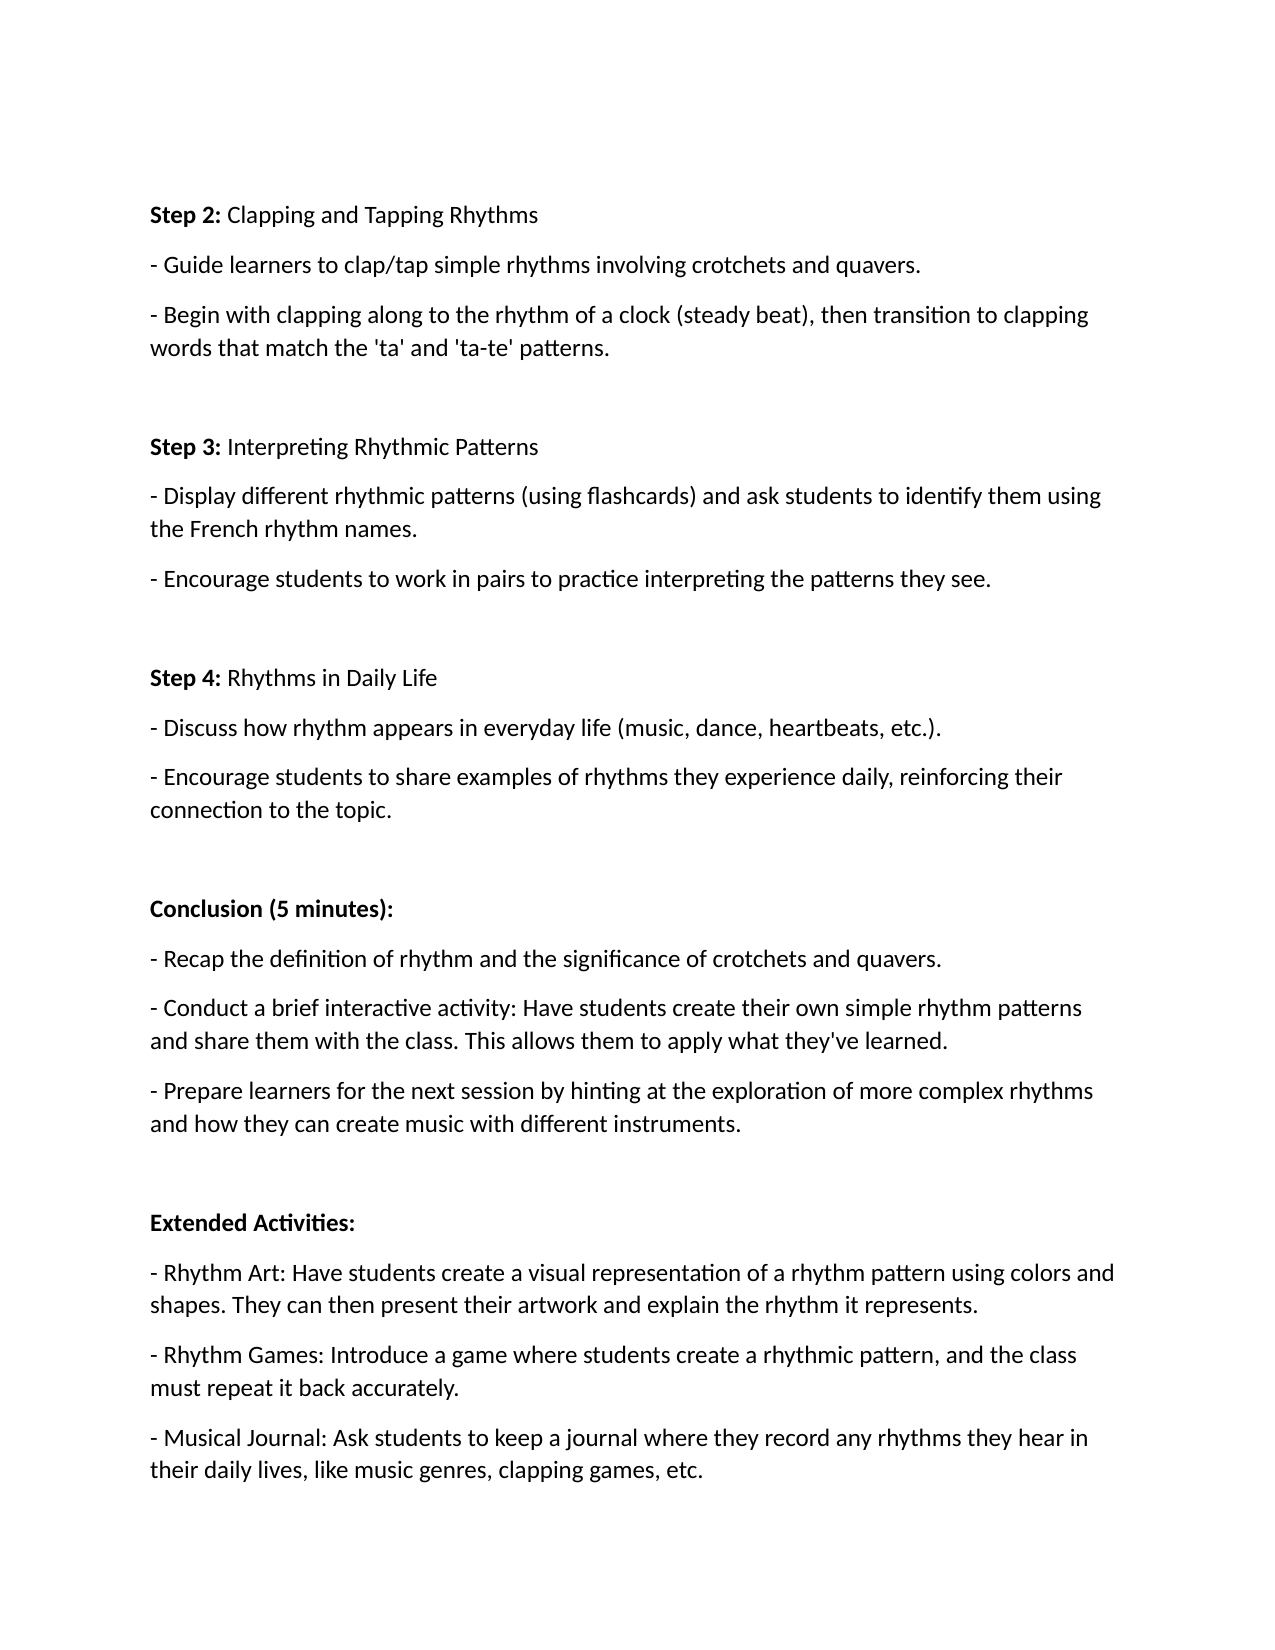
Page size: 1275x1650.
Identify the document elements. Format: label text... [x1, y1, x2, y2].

text - Prepare learners for the next session by hinting at the exploration of more complex rhythms and how they can create music with different instruments. [150, 1075, 1125, 1138]
text - Encourage students to work in pairs to practice interpreting the patterns they see. [150, 563, 1125, 593]
text Conclusion (5 minutes): [150, 893, 1125, 924]
text - Recap the definition of rhythm and the significance of crotchets and quavers. [150, 943, 1125, 973]
text - Rhythm Games: Introduce a game where students create a rhythmic pattern, and the class must repeat it back accurately. [150, 1339, 1125, 1403]
text Step 3: Interpreting Rhythmic Patterns [150, 431, 1125, 461]
text - Conduct a brief interactive activity: Have students create their own simple rhythm patterns and share them with the class. This allows them to apply what they've learned. [150, 992, 1125, 1056]
text - Display different rhythmic patterns (using flashcards) and ask students to identify them using the French rhythm names. [150, 480, 1125, 544]
text - Discuss how rhythm appears in everyday life (music, dance, heartbeats, etc.). [150, 712, 1125, 742]
text - Guide learners to clap/tap simple rhythms involving crotchets and quavers. [150, 249, 1125, 280]
text - Begin with clapping along to the rhythm of a clock (steady beat), then transition to clapping words that match the 'ta' and 'ta-te' patterns. [150, 299, 1125, 362]
text - Musical Journal: Ask students to keep a journal where they record any rhythms they hear in their daily lives, like music genres, clapping games, etc. [150, 1422, 1125, 1485]
text Step 2: Clapping and Tapping Rhythms [150, 199, 1125, 230]
text Extended Activities: [150, 1207, 1125, 1238]
text - Rhythm Art: Have students create a visual representation of a rhythm pattern using colors and shapes. They can then present their artwork and explain the rhythm it represents. [150, 1257, 1125, 1320]
text Step 4: Rhythms in Daily Life [150, 662, 1125, 693]
text - Encourage students to share examples of rhythms they experience daily, reinforcing their connection to the topic. [150, 761, 1125, 825]
